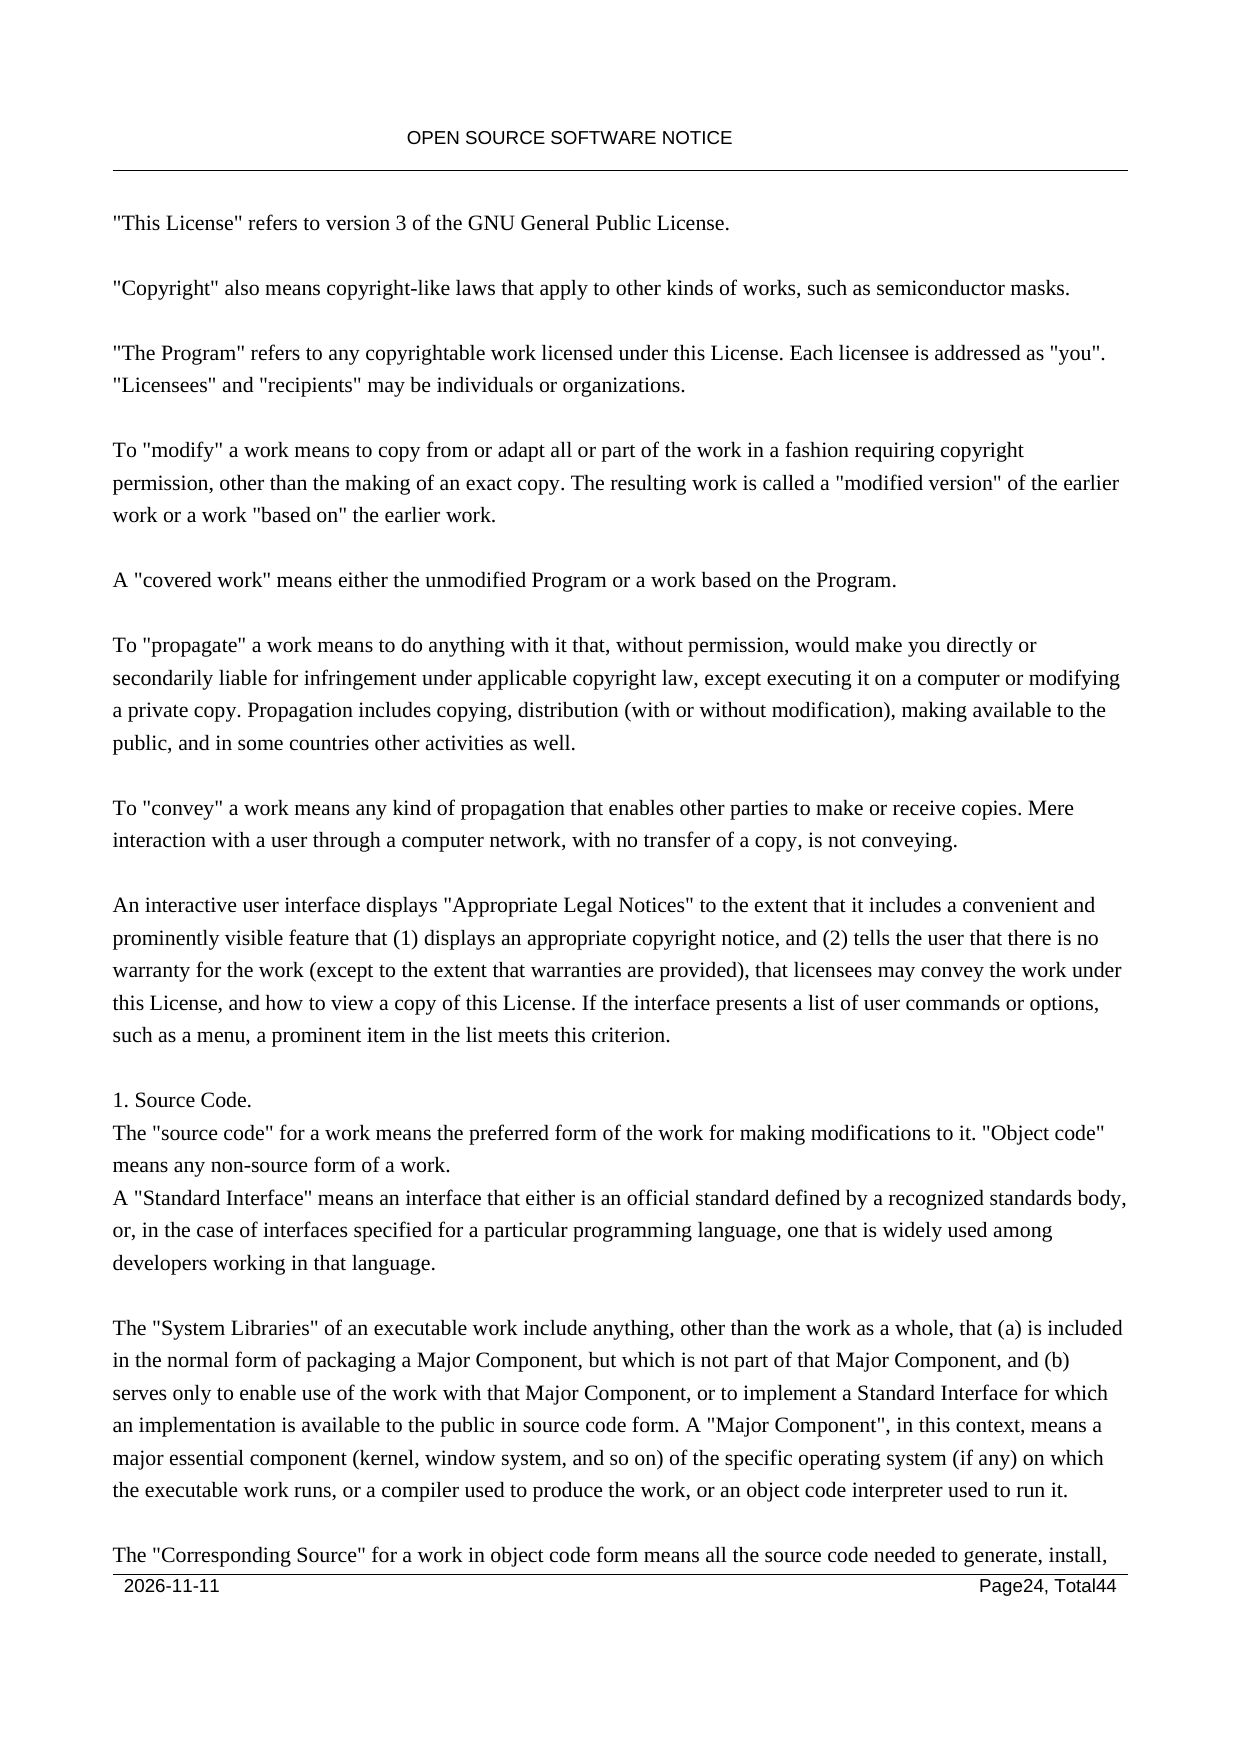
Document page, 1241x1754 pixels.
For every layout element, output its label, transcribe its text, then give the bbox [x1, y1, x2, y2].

text "The Program" refers to any copyrightable work licensed under this License. Each licensee is addressed as "you". "Licensees" and "recipients" may be individuals or organizations. [112, 336, 1128, 401]
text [112, 1539, 1128, 1571]
text An interactive user interface displays "Appropriate Legal Notices" to the extent that it includes a convenient and prominently visible feature that (1) displays an appropriate copyright notice, and (2) tells the user that there is no warranty for the work (except to the extent that warranties are provided), that licensees may convey the work under this License, and how to view a copy of this License. If the interface presents a list of user commands or options, such as a menu, a prominent item in the list meets this criterion. [112, 889, 1128, 1051]
text The "source code" for a work means the preferred form of the work for making modifications to it. "Object code" means any non-source form of a work. [112, 1116, 1128, 1181]
text To "propagate" a work means to do anything with it that, without permission, would make you directly or secondarily liable for infringement under applicable copyright law, except executing it on a computer or modifying a private copy. Propagation includes copying, distribution (with or without modification), making available to the public, and in some countries other activities as well. [112, 629, 1128, 759]
text To "convey" a work means any kind of propagation that enables other parties to make or receive copies. Mere interaction with a user through a computer network, with no transfer of a copy, is not conveying. [112, 791, 1128, 856]
text A "covered work" means either the unmodified Program or a work based on the Program. [112, 564, 1128, 596]
text The "System Libraries" of an executable work include anything, other than the work as a whole, that (a) is included in the normal form of packaging a Major Component, but which is not part of that Major Component, and (b) serves only to enable use of the work with that Major Component, or to implement a Standard Interface for which an implementation is available to the public in source code form. A "Major Component", in this context, means a major essential component (kernel, window system, and so on) of the specific operating system (if any) on which the executable work runs, or a compiler used to produce the work, or an object code interpreter used to run it. [112, 1311, 1128, 1506]
text A "Standard Interface" means an interface that either is an official standard defined by a recognized standards body, or, in the case of interfaces specified for a particular programming language, one that is widely used among developers working in that language. [112, 1181, 1128, 1279]
text 1. Source Code. [112, 1084, 1128, 1116]
text "This License" refers to version 3 of the GNU General Public License. [112, 206, 1128, 239]
text "Copyright" also means copyright-like laws that apply to other kinds of works, such as semiconductor masks. [112, 271, 1128, 304]
text To "modify" a work means to copy from or adapt all or part of the work in a fashion requiring copyright permission, other than the making of an exact copy. The resulting work is called a "modified version" of the earlier work or a work "based on" the earlier work. [112, 434, 1128, 531]
